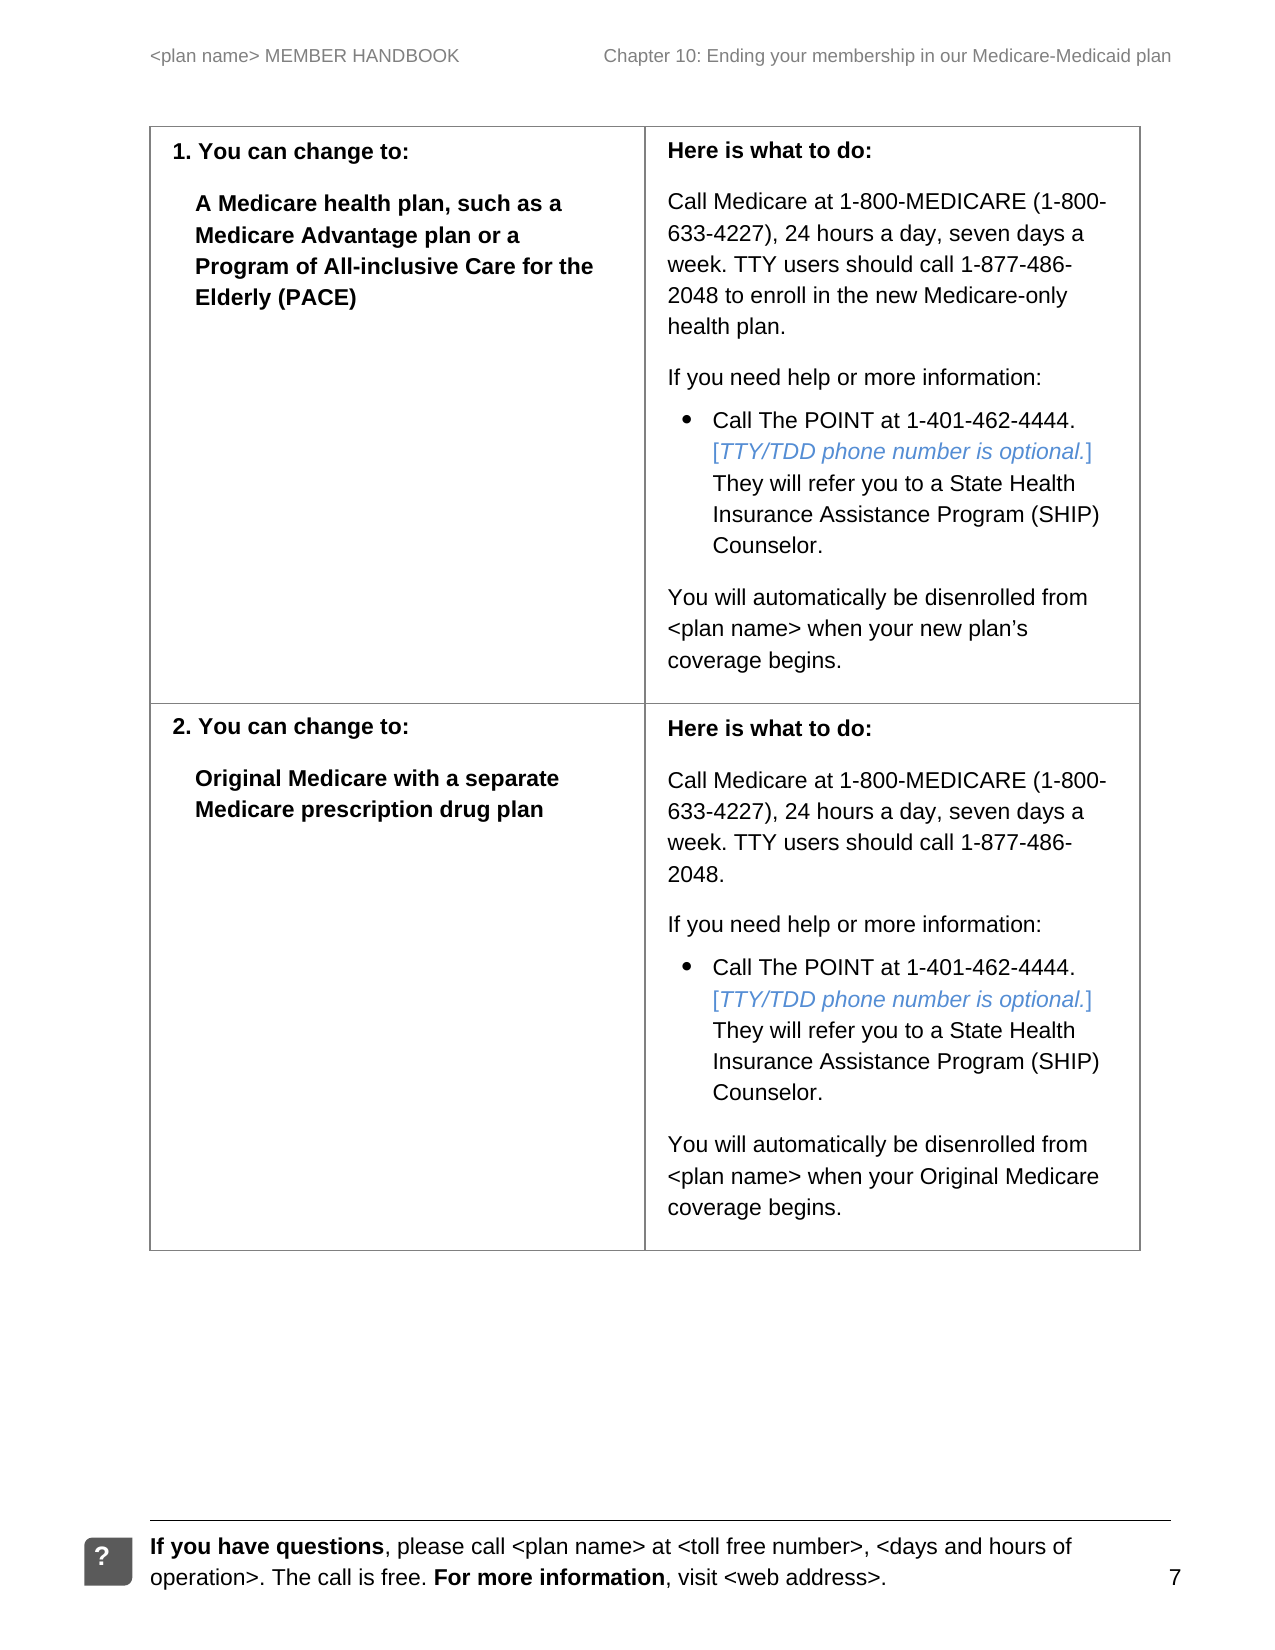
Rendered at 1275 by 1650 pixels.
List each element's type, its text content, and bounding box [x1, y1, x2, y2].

table_cell 1. You can change to: A Medicare health plan, such as a Medicare Advantage plan or a Program of All-inclusive Care for the Elderly (PACE) [151, 127, 644, 703]
table_cell 2. You can change to: Original Medicare with a separate Medicare prescription drug plan [151, 704, 644, 1250]
table_cell Here is what to do: Call Medicare at 1-800-MEDICARE (1-800-633-4227), 24 hours a day, seven days a week. TTY users should call 1-877-486-2048 to enroll in the new Medicare-only health plan. If you need help or more information: Call The POINT at 1-401-462-4444. [TTY/TDD phone number is optional.] They will refer you to a State Health Insurance Assistance Program (SHIP) Counselor. You will automatically be disenrolled from <plan name> when your new plan’s coverage begins. [646, 127, 1139, 703]
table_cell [646, 704, 1139, 1250]
